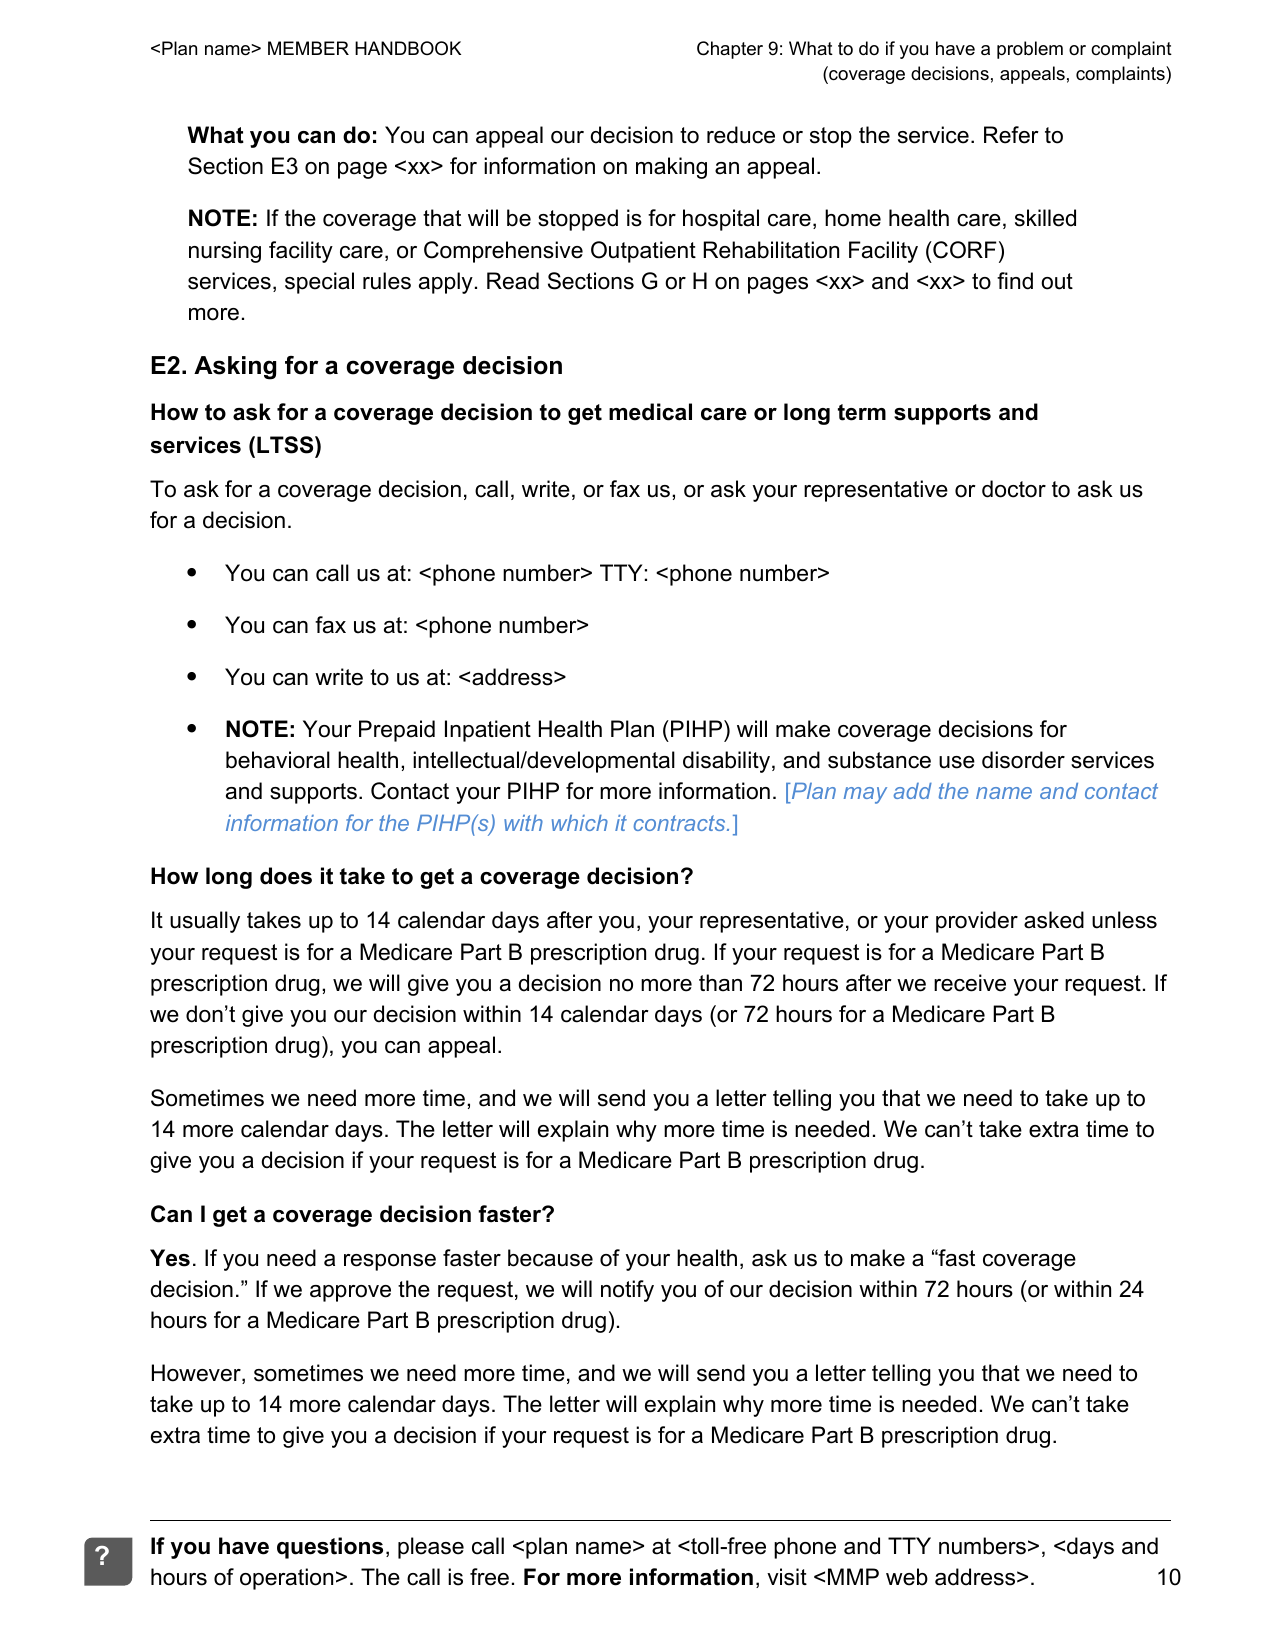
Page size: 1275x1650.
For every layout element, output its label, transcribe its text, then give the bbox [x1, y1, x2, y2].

subtitle Can I get a coverage decision faster? [150, 1196, 1096, 1229]
text However, sometimes we need more time, and we will send you a letter telling you that we need to take up to 14 more calendar days. The letter will explain why more time is needed. We can’t take extra time to give you a decision if your request is for a Medicare Part B prescription drug. [150, 1356, 1171, 1450]
text What you can do: You can appeal our decision to reduce or stop the service. Refer to Section E3 on page <xx> for information on making an appeal. [187, 118, 1096, 181]
text To ask for a coverage decision, call, write, or fax us, or ask your representative or doctor to ask us for a decision. [150, 473, 1171, 535]
text It usually takes up to 14 calendar days after you, your representative, or your provider asked unless your request is for a Medicare Part B prescription drug. If your request is for a Medicare Part B prescription drug, we will give you a decision no more than 72 hours after we receive your request. If we don’t give you our decision within 14 calendar days (or 72 hours for a Medicare Part B prescription drug), you can appeal. [150, 904, 1171, 1060]
list You can fax us at: <phone number> [187, 608, 1171, 639]
text Sometimes we need more time, and we will send you a letter telling you that we need to take up to 14 more calendar days. The letter will explain why more time is needed. We can’t take extra time to give you a decision if your request is for a Medicare Part B prescription drug. [150, 1081, 1171, 1175]
subtitle How to ask for a coverage decision to get medical care or long term supports and services (LTSS) [150, 393, 1096, 460]
subtitle E2. Asking for a coverage decision [150, 348, 1096, 381]
list You can call us at: <phone number> TTY: <phone number> [187, 556, 1171, 587]
text NOTE: If the coverage that will be stopped is for hospital care, home health care, skilled nursing facility care, or Comprehensive Outpatient Rehabilitation Facility (CORF) services, special rules apply. Read Sections G or H on pages <xx> and <xx> to find out more. [187, 202, 1096, 327]
list You can write to us at: <address> [187, 660, 1171, 691]
list NOTE: Your Prepaid Inpatient Health Plan (PIHP) will make coverage decisions for behavioral health, intellectual/developmental disability, and substance use disorder services and supports. Contact your PIHP for more information. [Plan may add the name and contact information for the PIHP(s) with which it contracts.] [187, 712, 1171, 837]
subtitle How long does it take to get a coverage decision? [150, 858, 1096, 891]
text Yes. If you need a response faster because of your health, ask us to make a “fast coverage decision.” If we approve the request, we will notify you of our decision within 72 hours (or within 24 hours for a Medicare Part B prescription drug). [150, 1241, 1171, 1335]
